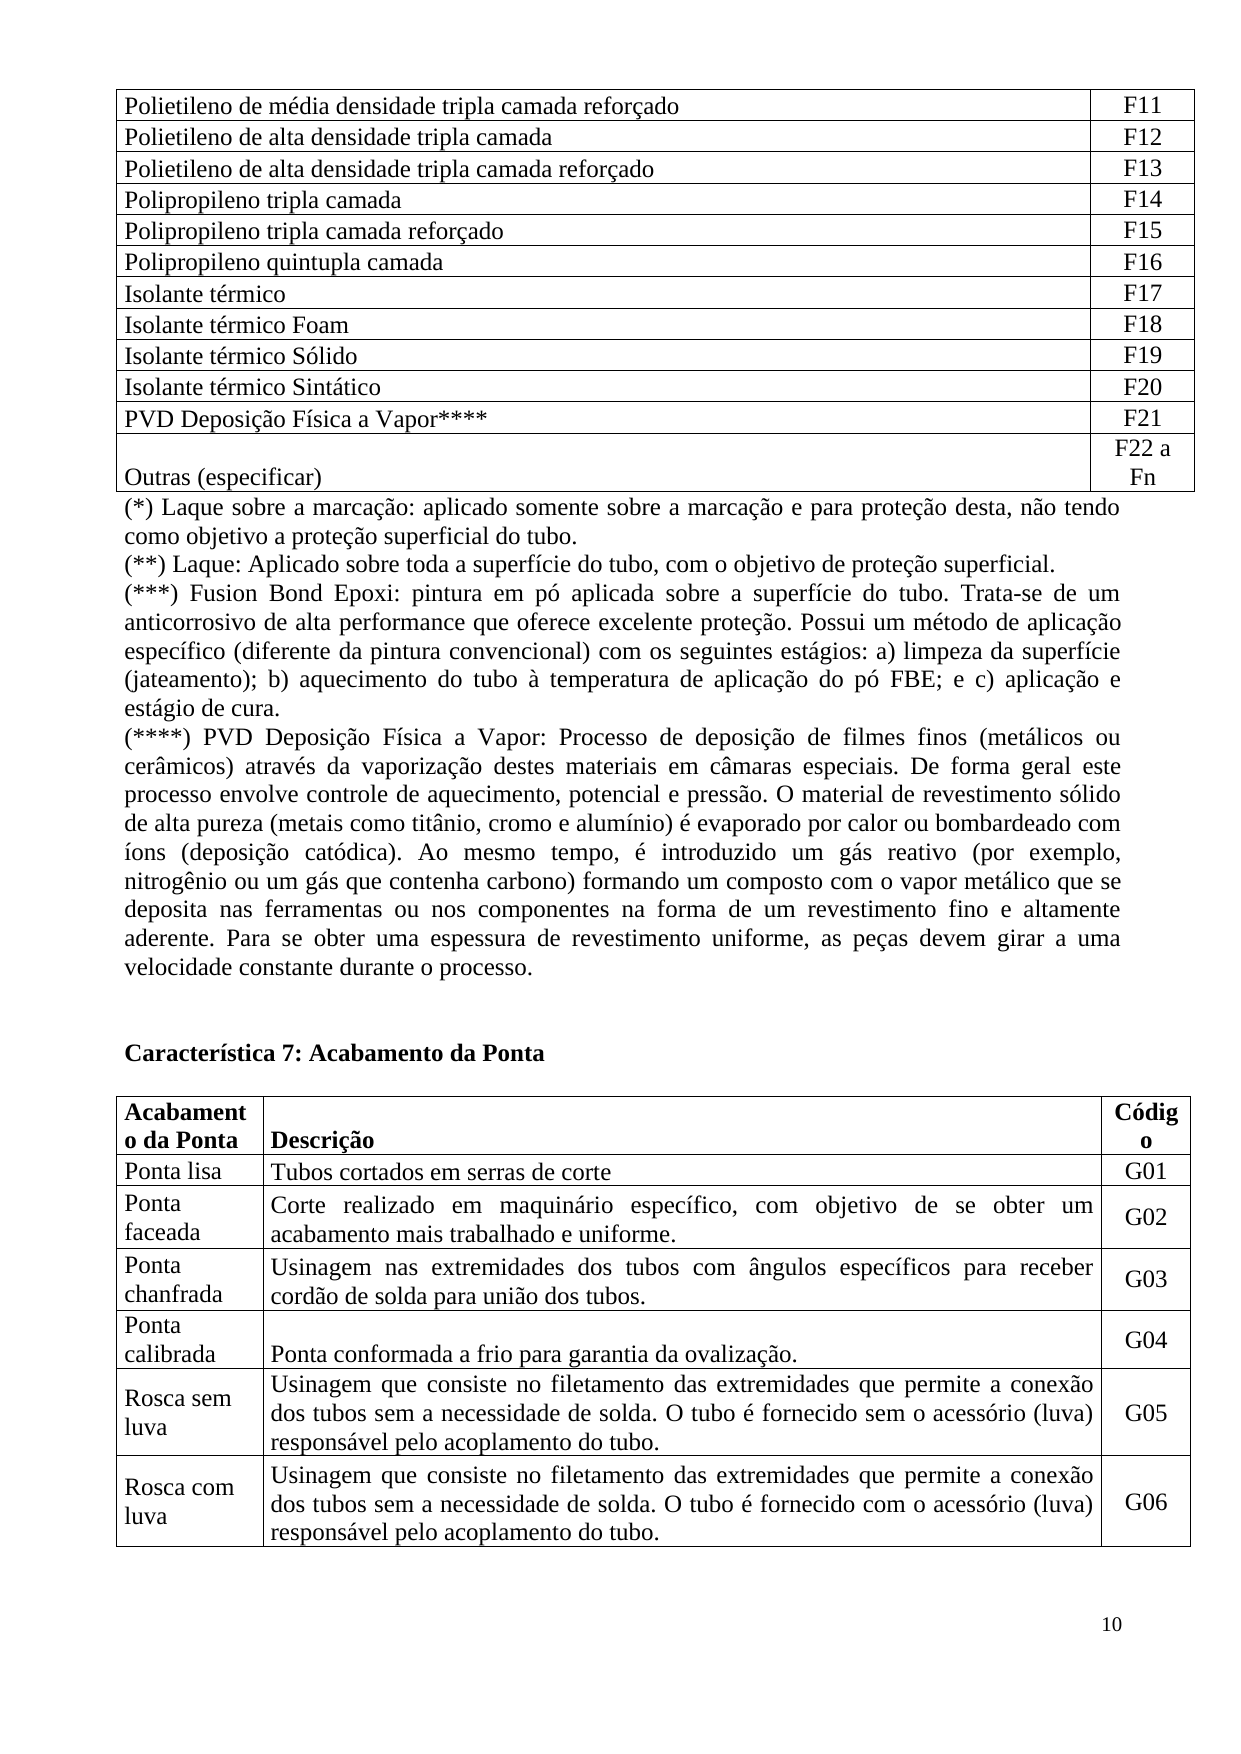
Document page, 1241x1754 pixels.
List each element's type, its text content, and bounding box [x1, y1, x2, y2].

text Característica 7: Acabamento da Ponta [124, 1038, 1122, 1067]
table_cell Outras (especificar) [117, 434, 1090, 491]
table_cell PVD Deposição Física a Vapor**** [117, 402, 1090, 432]
table_cell Rosca sem luva [117, 1369, 263, 1455]
table_cell Isolante térmico Sólido [117, 340, 1090, 370]
table_cell Polietileno de alta densidade tripla camada [117, 121, 1090, 151]
table_cell Polipropileno quintupla camada [117, 246, 1090, 276]
text (**) Laque: Aplicado sobre toda a superfície do tubo, com o objetivo de proteção superficial. [124, 549, 1122, 578]
table_cell F16 [1091, 246, 1194, 276]
table_cell F12 [1091, 121, 1194, 151]
table_cell Isolante térmico Foam [117, 309, 1090, 339]
table_cell F21 [1091, 402, 1194, 432]
text (***) Fusion Bond Epoxi: pintura em pó aplicada sobre a superfície do tubo. Trata-se de um anticorrosivo de alta performance que oferece excelente proteção. Possui um método de aplicação específico (diferente da pintura convencional) com os seguintes estágios: a) limpeza da superfície (jateamento); b) aquecimento do tubo à temperatura de aplicação do pó FBE; e c) aplicação e estágio de cura. [124, 578, 1122, 722]
table_cell Usinagem que consiste no filetamento das extremidades que permite a conexão dos tubos sem a necessidade de solda. O tubo é fornecido sem o acessório (luva) responsável pelo acoplamento do tubo. [264, 1369, 1101, 1455]
table_cell F15 [1091, 215, 1194, 245]
table_header Acabamento da Ponta [117, 1097, 263, 1154]
table_cell G03 [1102, 1249, 1190, 1309]
table_cell Isolante térmico Sintático [117, 371, 1090, 401]
table_cell F18 [1091, 309, 1194, 339]
table_cell G02 [1102, 1186, 1190, 1247]
table_cell Ponta calibrada [117, 1311, 263, 1368]
text (*) Laque sobre a marcação: aplicado somente sobre a marcação e para proteção desta, não tendo como objetivo a proteção superficial do tubo. [124, 492, 1122, 549]
table_cell F13 [1091, 152, 1194, 182]
table_cell Ponta lisa [117, 1155, 263, 1185]
table_cell Tubos cortados em serras de corte [264, 1155, 1101, 1185]
table_cell F19 [1091, 340, 1194, 370]
table_cell Polietileno de alta densidade tripla camada reforçado [117, 152, 1090, 182]
table_header Descrição [264, 1097, 1101, 1154]
table_cell Ponta faceada [117, 1186, 263, 1247]
table_cell Corte realizado em maquinário específico, com objetivo de se obter um acabamento mais trabalhado e uniforme. [264, 1186, 1101, 1247]
table_header Código [1102, 1097, 1190, 1154]
text (****) PVD Deposição Física a Vapor: Processo de deposição de filmes finos (metálicos ou cerâmicos) através da vaporização destes materiais em câmaras especiais. De forma geral este processo envolve controle de aquecimento, potencial e pressão. O material de revestimento sólido de alta pureza (metais como titânio, cromo e alumínio) é evaporado por calor ou bombardeado com íons (deposição catódica). Ao mesmo tempo, é introduzido um gás reativo (por exemplo, nitrogênio ou um gás que contenha carbono) formando um composto com o vapor metálico que se deposita nas ferramentas ou nos componentes na forma de um revestimento fino e altamente aderente. Para se obter uma espessura de revestimento uniforme, as peças devem girar a uma velocidade constante durante o processo. [124, 722, 1122, 981]
table_cell G04 [1102, 1311, 1190, 1368]
table_cell Polipropileno tripla camada [117, 184, 1090, 214]
table_cell Ponta chanfrada [117, 1249, 263, 1309]
table_cell G05 [1102, 1369, 1190, 1455]
table_cell Usinagem nas extremidades dos tubos com ângulos específicos para receber cordão de solda para união dos tubos. [264, 1249, 1101, 1309]
table_cell F22 a Fn [1091, 434, 1194, 491]
table_cell Polipropileno tripla camada reforçado [117, 215, 1090, 245]
table_cell G01 [1102, 1155, 1190, 1185]
table_cell F17 [1091, 277, 1194, 307]
table_cell G06 [1102, 1456, 1190, 1546]
table_cell Usinagem que consiste no filetamento das extremidades que permite a conexão dos tubos sem a necessidade de solda. O tubo é fornecido com o acessório (luva) responsável pelo acoplamento do tubo. [264, 1456, 1101, 1546]
table_cell F20 [1091, 371, 1194, 401]
table_cell F14 [1091, 184, 1194, 214]
table_cell Polietileno de média densidade tripla camada reforçado [117, 90, 1090, 120]
table_cell Rosca com luva [117, 1456, 263, 1546]
table_cell Ponta conformada a frio para garantia da ovalização. [264, 1311, 1101, 1368]
table_cell Isolante térmico [117, 277, 1090, 307]
table_cell F11 [1091, 90, 1194, 120]
